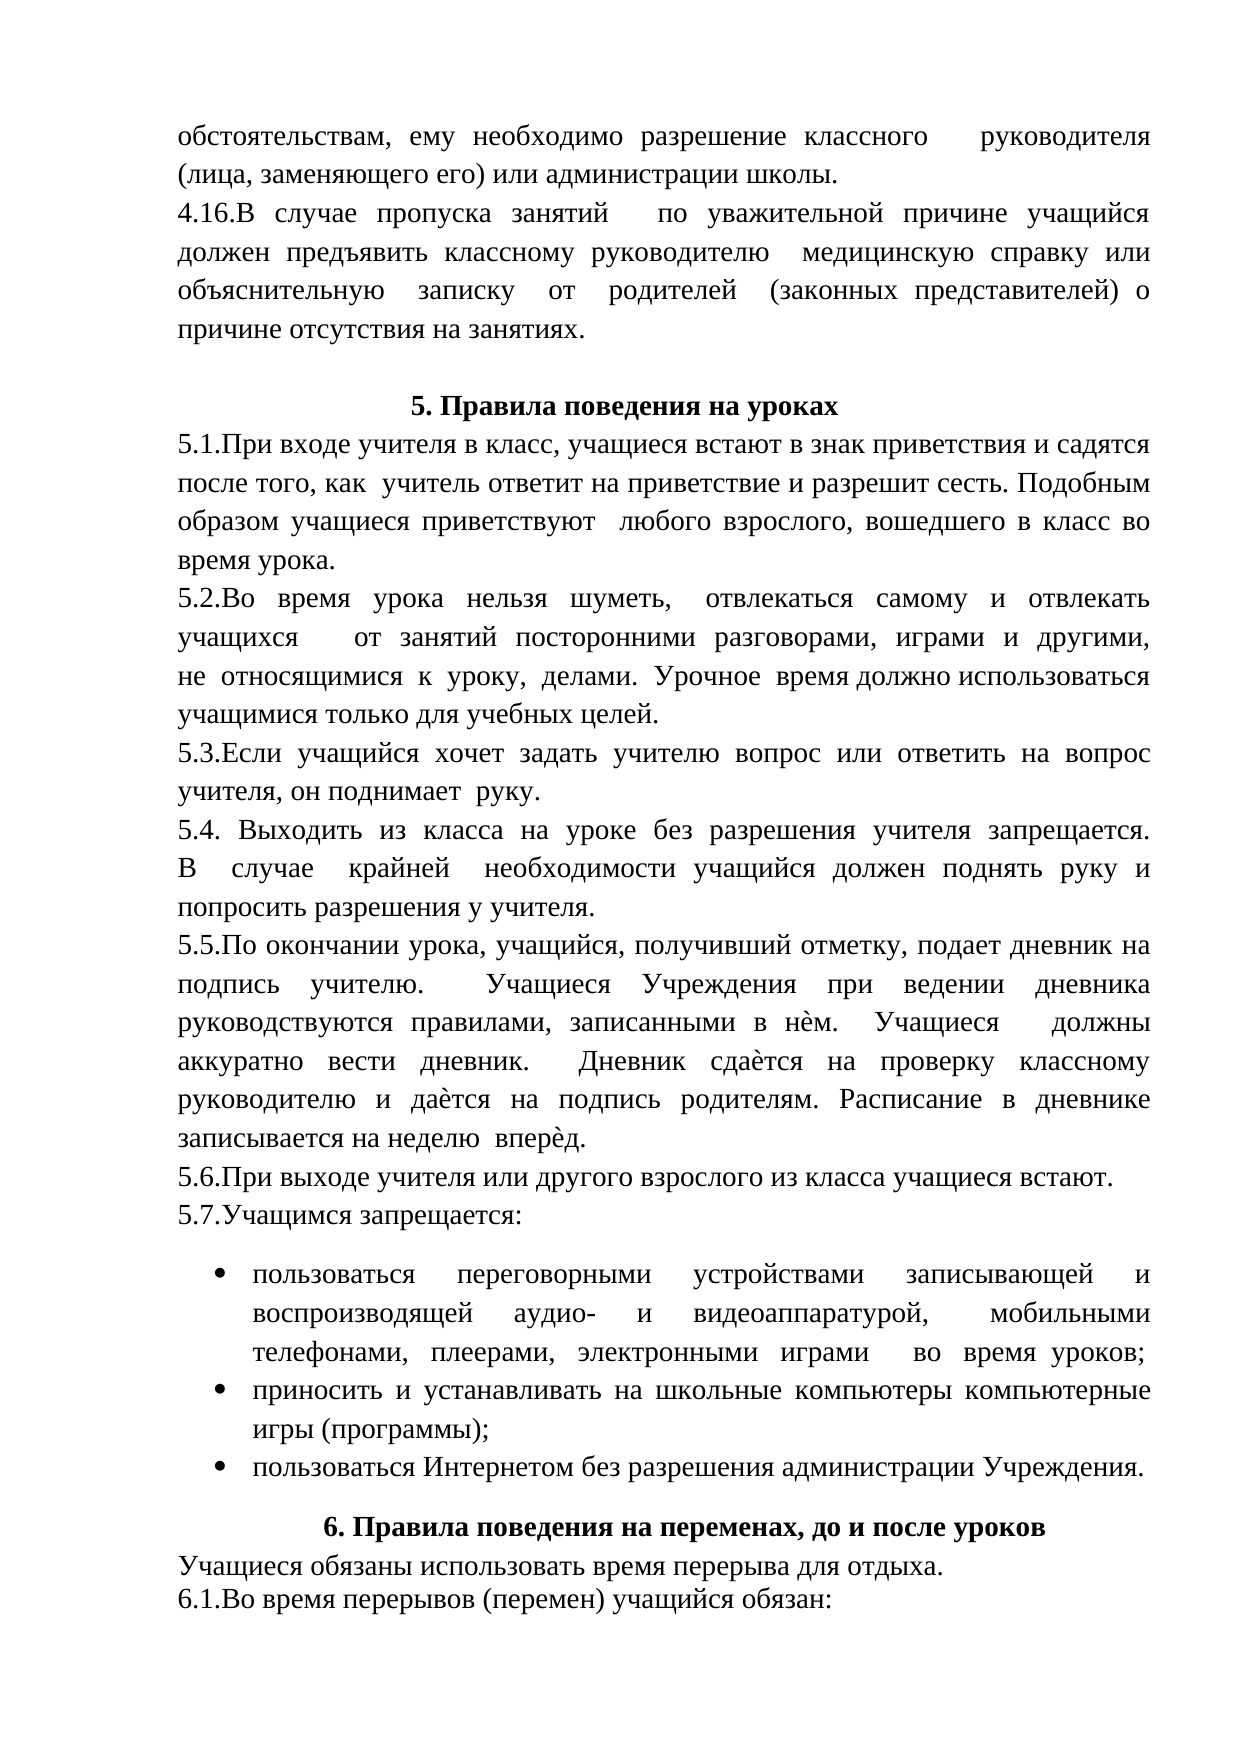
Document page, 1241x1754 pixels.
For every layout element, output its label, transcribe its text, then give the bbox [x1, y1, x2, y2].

text 5.5.По окончании урока, учащийся, получивший отметку, подает дневник на подпись учителю. Учащиеся Учреждения при ведении дневника руководствуются правилами, записанными в нѐм. Учащиеся должны аккуратно вести дневник. Дневник сдаѐтся на проверку классному руководителю и даѐтся на подпись родителям. Расписание в дневнике записывается на неделю вперѐд. [177, 927, 1152, 1154]
text 5. Правила поведения на уроках [177, 388, 1152, 421]
text 5.6.При выходе учителя или другого взрослого из класса учащиеся встают. [177, 1159, 1152, 1192]
text 5.4. Выходить из класса на уроке без разрешения учителя запрещается. В случае крайней необходимости учащийся должен поднять руку и попросить разрешения у учителя. [177, 812, 1152, 922]
list приносить и устанавливать на школьные компьютеры компьютерные игры (программы); [215, 1372, 1152, 1444]
text 5.2.Во время урока нельзя шуметь, отвлекаться самому и отвлекать учащихся от занятий посторонними разговорами, играми и другими, не относящимися к уроку, делами. Урочное время должно использоваться учащимися только для учебных целей. [177, 581, 1152, 730]
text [177, 118, 1152, 190]
text 4.16.В случае пропуска занятий по уважительной причине учащийся должен предъявить классному руководителю медицинскую справку или объяснительную записку от родителей (законных представителей) о причине отсутствия на занятиях. [177, 195, 1152, 344]
text 5.1.При входе учителя в класс, учащиеся встают в знак приветствия и садятся после того, как учитель ответит на приветствие и разрешит сесть. Подобным образом учащиеся приветствуют любого взрослого, вошедшего в класс во время урока. [177, 426, 1152, 576]
list пользоваться Интернетом без разрешения администрации Учреждения. [215, 1449, 1152, 1483]
text 6. Правила поведения на переменах, до и после уроков [177, 1509, 1152, 1543]
text 5.7.Учащимся запрещается: [177, 1197, 1152, 1231]
list пользоваться переговорными устройствами записывающей и воспроизводящей аудио- и видеоаппаратурой, мобильными телефонами, плеерами, электронными играми во время уроков; [215, 1257, 1152, 1367]
text 5.3.Если учащийся хочет задать учителю вопрос или ответить на вопрос учителя, он поднимает руку. [177, 735, 1152, 807]
text 6.1.Во время перерывов (перемен) учащийся обязан: [177, 1581, 1152, 1615]
text Учащиеся обязаны использовать время перерыва для отдыха. [177, 1548, 1152, 1581]
